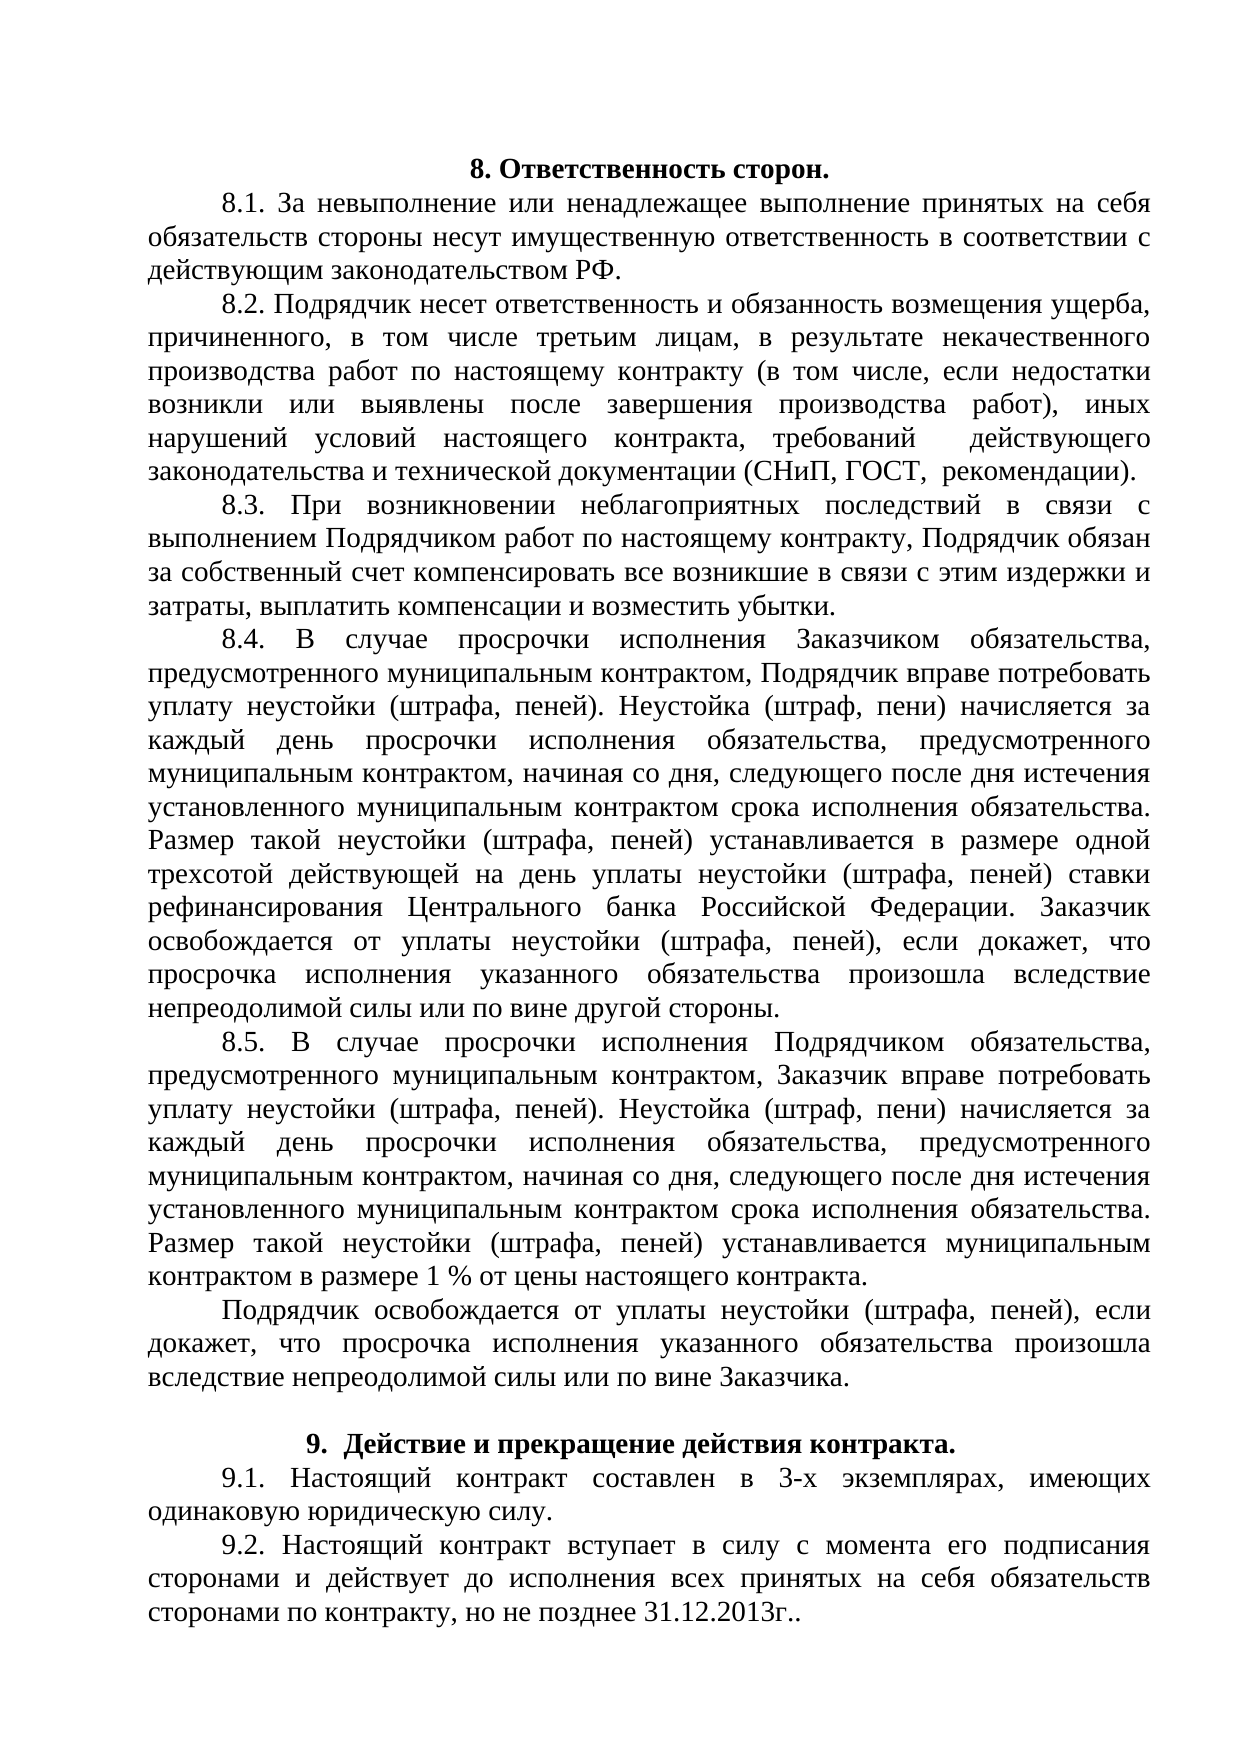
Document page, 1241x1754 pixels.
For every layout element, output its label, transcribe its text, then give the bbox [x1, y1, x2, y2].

text 8.3. При возникновении неблагоприятных последствий в связи с выполнением Подрядчиком работ по настоящему контракту, Подрядчик обязан за собственный счет компенсировать все возникшие в связи с этим издержки и затраты, выплатить компенсации и возместить убытки. [148, 487, 1152, 621]
text 8.5. В случае просрочки исполнения Подрядчиком обязательства, предусмотренного муниципальным контрактом, Заказчик вправе потребовать уплату неустойки (штрафа, пеней). Неустойка (штраф, пени) начисляется за каждый день просрочки исполнения обязательства, предусмотренного муниципальным контрактом, начиная со дня, следующего после дня истечения установленного муниципальным контрактом срока исполнения обязательства. Размер такой неустойки (штрафа, пеней) устанавливается муниципальным контрактом в размере 1 % от цены настоящего контракта. [148, 1024, 1152, 1292]
text 9.1. Настоящий контракт составлен в 3-х экземплярах, имеющих одинаковую юридическую силу. [148, 1460, 1152, 1527]
text 8.4. В случае просрочки исполнения Заказчиком обязательства, предусмотренного муниципальным контрактом, Подрядчик вправе потребовать уплату неустойки (штрафа, пеней). Неустойка (штраф, пени) начисляется за каждый день просрочки исполнения обязательства, предусмотренного муниципальным контрактом, начиная со дня, следующего после дня истечения установленного муниципальным контрактом срока исполнения обязательства. Размер такой неустойки (штрафа, пеней) устанавливается в размере одной трехсотой действующей на день уплаты неустойки (штрафа, пеней) ставки рефинансирования Центрального банка Российской Федерации. Заказчик освобождается от уплаты неустойки (штрафа, пеней), если докажет, что просрочка исполнения указанного обязательства произошла вследствие непреодолимой силы или по вине другой стороны. [148, 621, 1152, 1024]
text 8.2. Подрядчик несет ответственность и обязанность возмещения ущерба, причиненного, в том числе третьим лицам, в результате некачественного производства работ по настоящему контракту (в том числе, если недостатки возникли или выявлены после завершения производства работ), иных нарушений условий настоящего контракта, требований действующего законодательства и технической документации (СНиП, ГОСТ, рекомендации). [148, 286, 1152, 487]
text Подрядчик освобождается от уплаты неустойки (штрафа, пеней), если докажет, что просрочка исполнения указанного обязательства произошла вследствие непреодолимой силы или по вине Заказчика. [148, 1292, 1152, 1393]
list Действие и прекращение действия контракта. [110, 1426, 1152, 1460]
text 8.1. За невыполнение или ненадлежащее выполнение принятых на себя обязательств стороны несут имущественную ответственность в соответствии с действующим законодательством РФ. [148, 185, 1152, 286]
text 9.2. Настоящий контракт вступает в силу с момента его подписания сторонами и действует до исполнения всех принятых на себя обязательств сторонами по контракту, но не позднее 31.12.2013г.. [148, 1527, 1152, 1627]
text 8. Ответственность сторон. [148, 152, 1152, 185]
